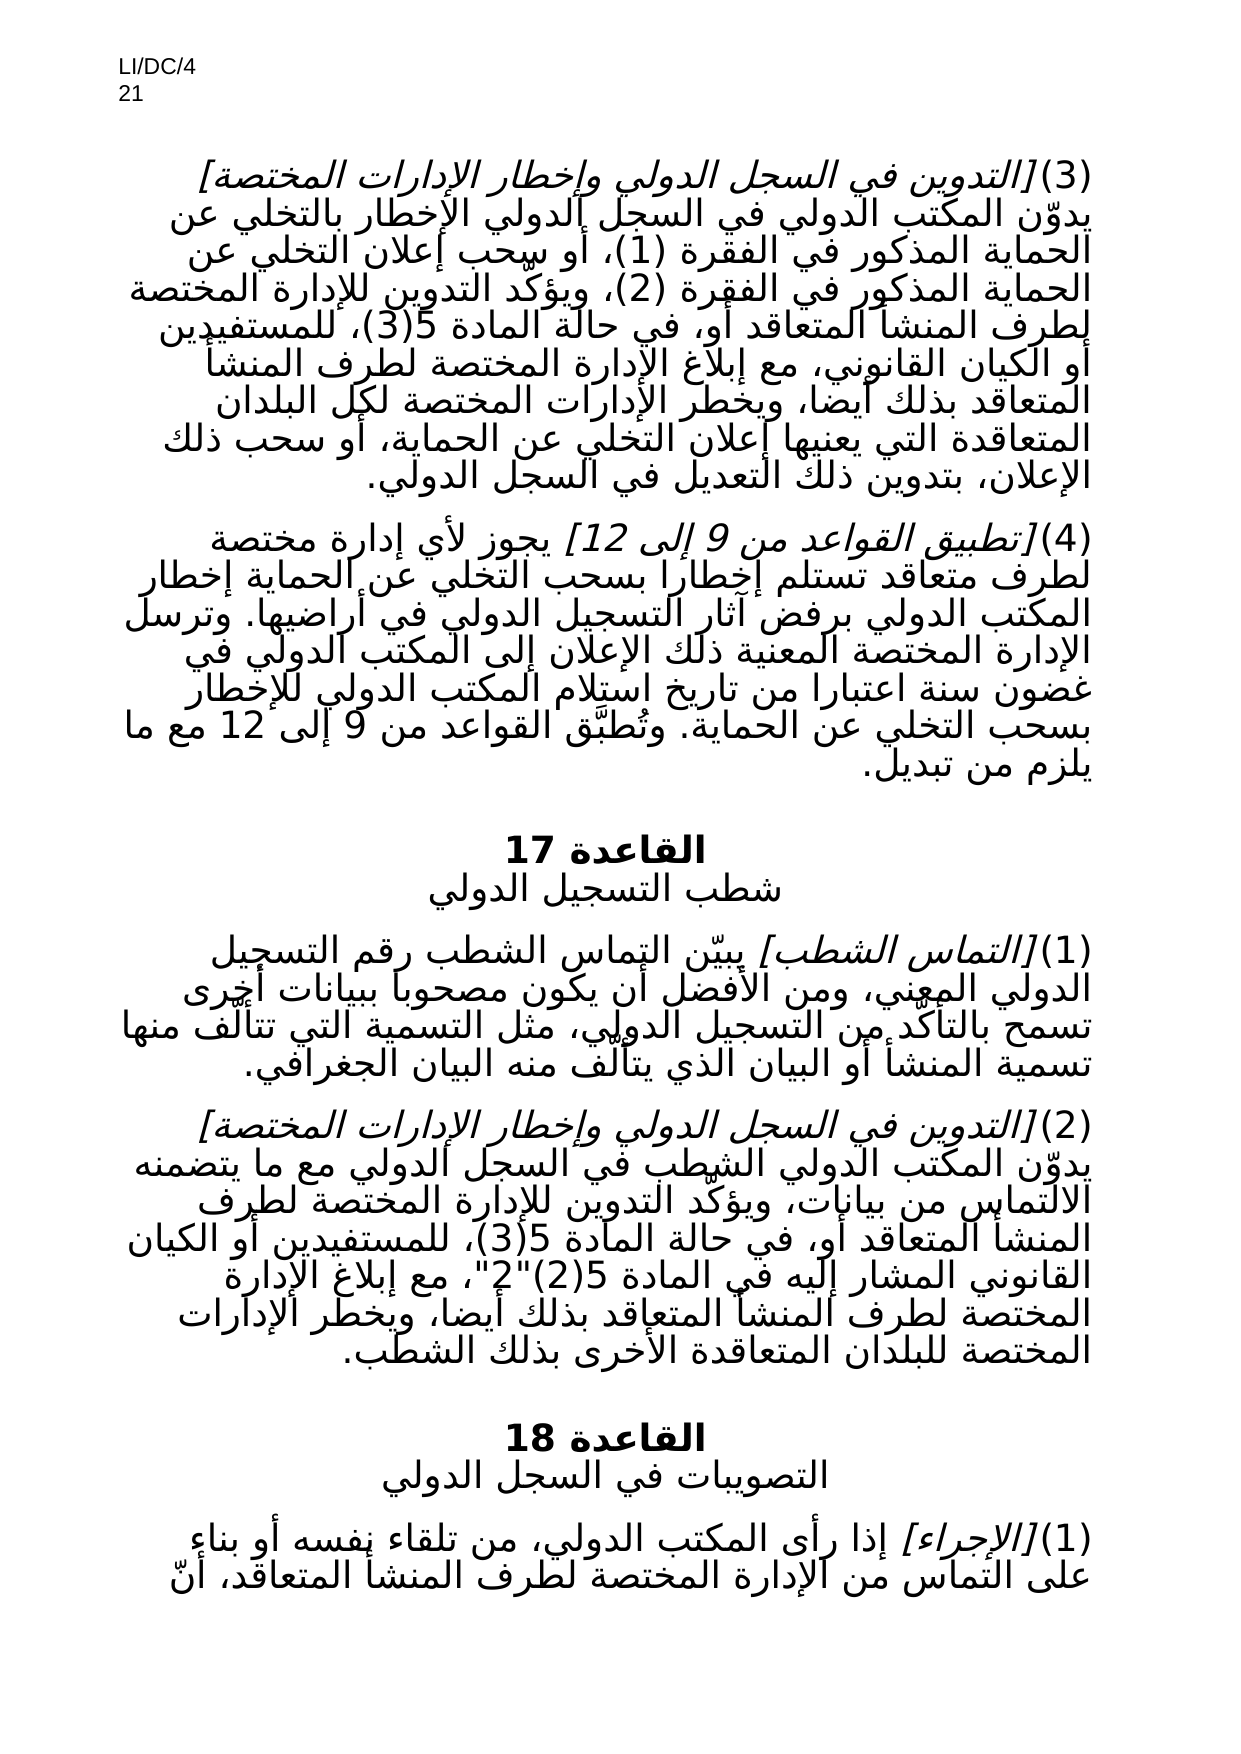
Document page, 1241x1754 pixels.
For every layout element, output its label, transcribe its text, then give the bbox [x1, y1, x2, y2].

text (3) [التدوين في السجل الدولي وإخطار الإدارات المختصة] يدوّن المكتب الدولي في السجل الدولي الإخطار بالتخلي عن الحماية المذكور في الفقرة (1)، أو سحب إعلان التخلي عن الحماية المذكور في الفقرة (2)، ويؤكّد التدوين للإدارة المختصة لطرف المنشأ المتعاقد أو، في حالة المادة 5(3)، للمستفيدين أو الكيان القانوني، مع إبلاغ الإدارة المختصة لطرف المنشأ المتعاقد بذلك أيضا، ويخطر الإدارات المختصة لكل البلدان المتعاقدة التي يعنيها إعلان التخلي عن الحماية، أو سحب ذلك الإعلان، بتدوين ذلك التعديل في السجل الدولي. [118, 158, 1092, 496]
text (4) [تطبيق القواعد من 9 إلى 12] يجوز لأي إدارة مختصة لطرف متعاقد تستلم إخطارا بسحب التخلي عن الحماية إخطار المكتب الدولي برفض آثار التسجيل الدولي في أراضيها. وترسل الإدارة المختصة المعنية ذلك الإعلان إلى المكتب الدولي في غضون سنة اعتبارا من تاريخ استلام المكتب الدولي للإخطار بسحب التخلي عن الحماية. وتُطبَّق القواعد من 9 إلى 12 مع ما يلزم من تبديل. [118, 521, 1092, 783]
text التصويبات في السجل الدولي [118, 1458, 1092, 1496]
text القاعدة 18 [118, 1421, 1092, 1458]
text (2) [التدوين في السجل الدولي وإخطار الإدارات المختصة] يدوّن المكتب الدولي الشطب في السجل الدولي مع ما يتضمنه الالتماس من بيانات، ويؤكّد التدوين للإدارة المختصة لطرف المنشأ المتعاقد أو، في حالة المادة 5(3)، للمستفيدين أو الكيان القانوني المشار إليه في المادة 5(2)"2"، مع إبلاغ الإدارة المختصة لطرف المنشأ المتعاقد بذلك أيضا، ويخطر الإدارات المختصة للبلدان المتعاقدة الأخرى بذلك الشطب. [118, 1108, 1092, 1371]
text شطب التسجيل الدولي [118, 871, 1092, 908]
text القاعدة 17 [118, 833, 1092, 871]
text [118, 1521, 1092, 1596]
text (1) [التماس الشطب] يبيّن التماس الشطب رقم التسجيل الدولي المعني، ومن الأفضل أن يكون مصحوبا ببيانات أخرى تسمح بالتأكّد من التسجيل الدولي، مثل التسمية التي تتألّف منها تسمية المنشأ أو البيان الذي يتألّف منه البيان الجغرافي. [118, 933, 1092, 1083]
